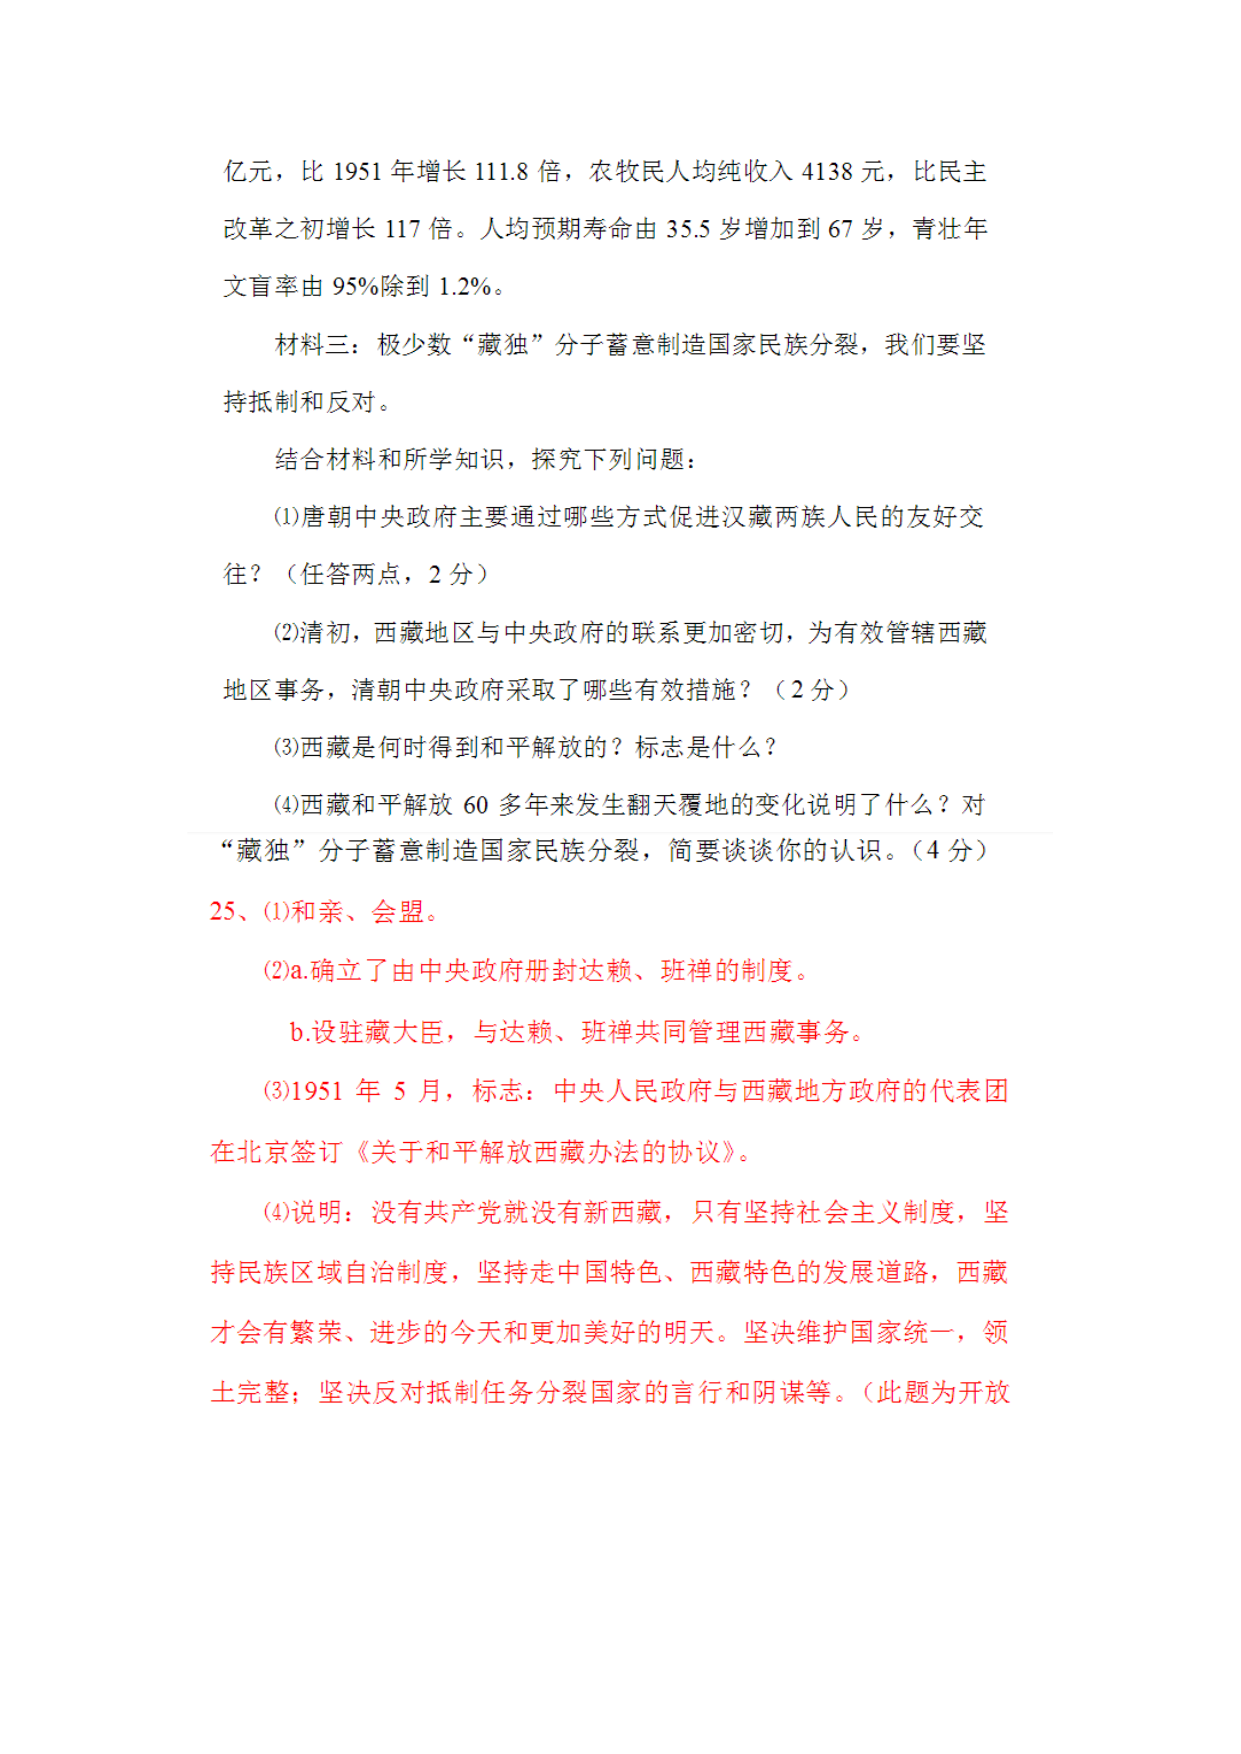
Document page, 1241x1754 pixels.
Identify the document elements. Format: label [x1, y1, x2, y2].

picture [187, 150, 1053, 1440]
